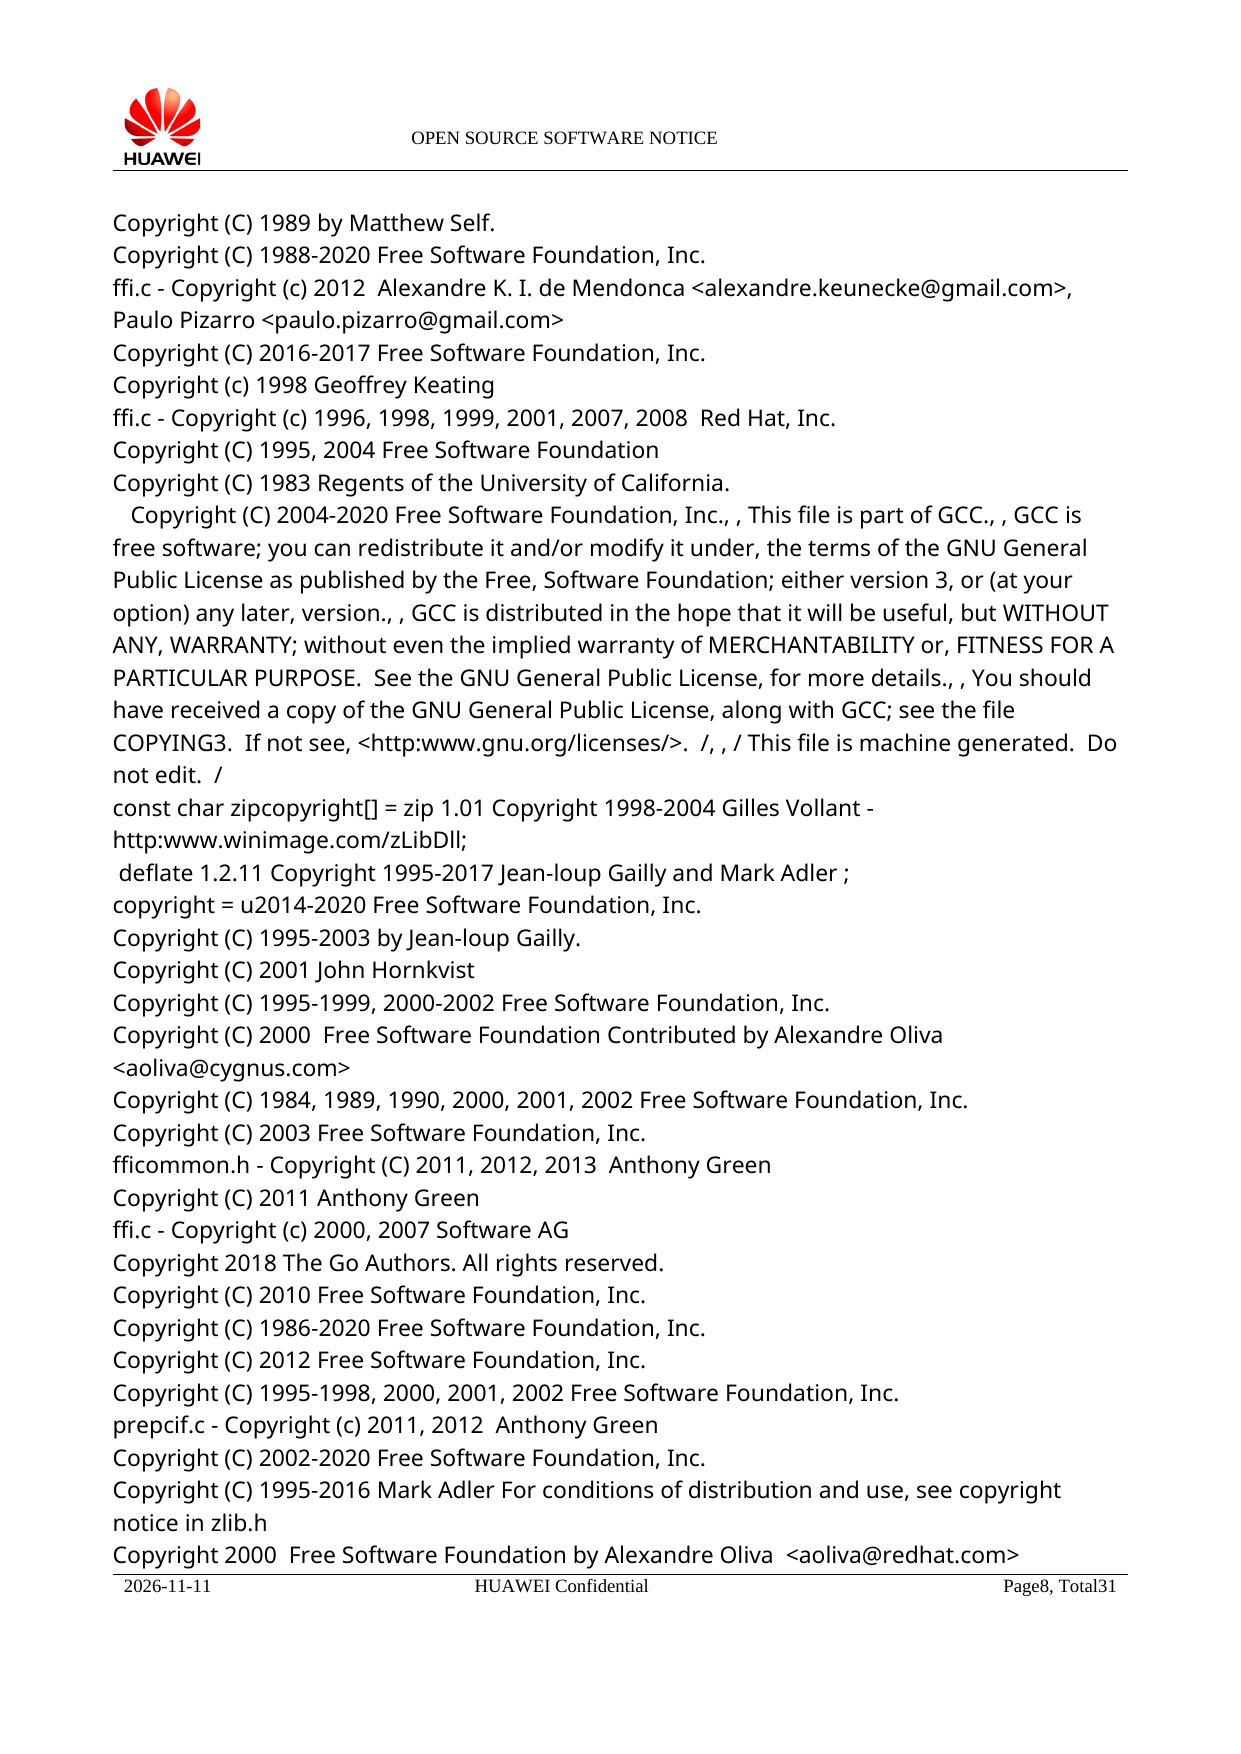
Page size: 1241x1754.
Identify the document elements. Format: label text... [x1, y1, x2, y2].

picture [124, 88, 201, 165]
